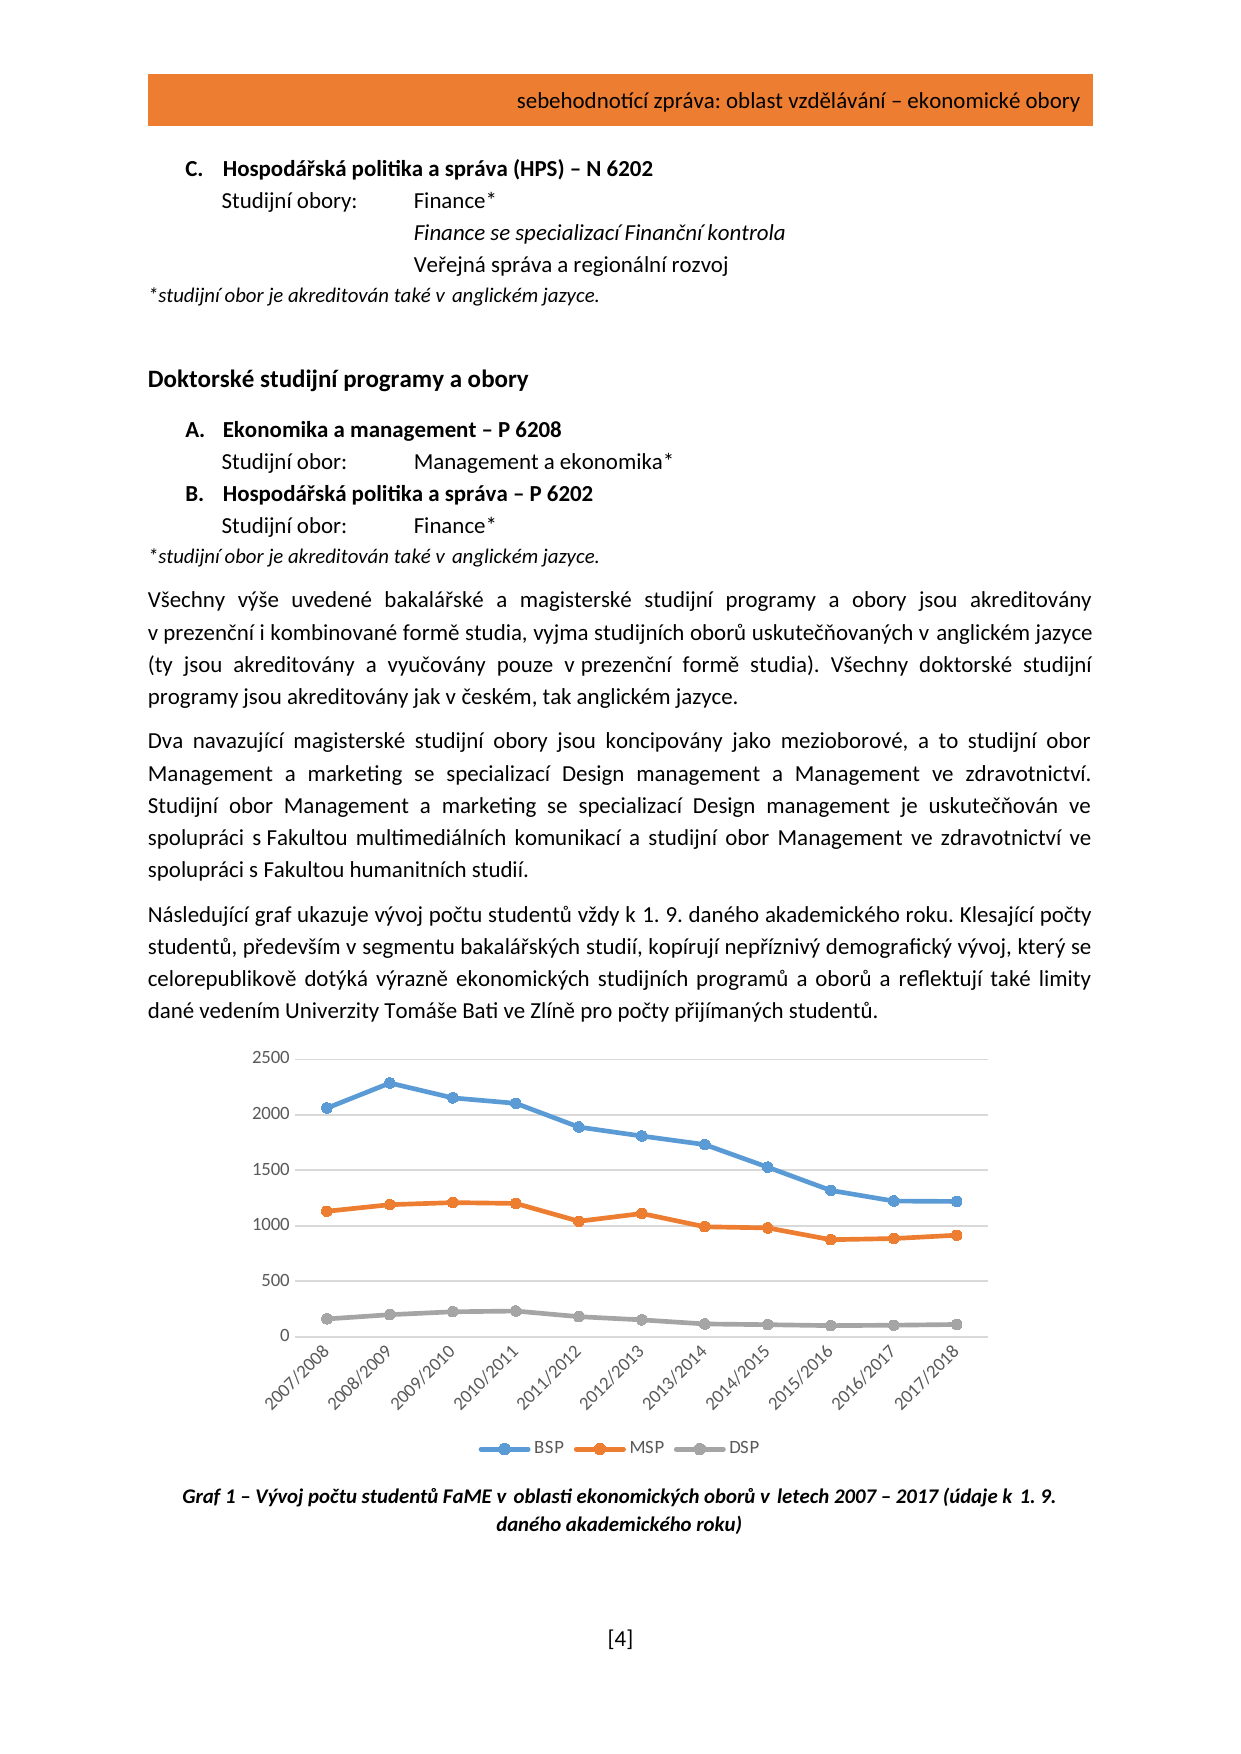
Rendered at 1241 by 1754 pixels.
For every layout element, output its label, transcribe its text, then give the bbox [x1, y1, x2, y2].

text Následující graf ukazuje vývoj počtu studentů vždy k 1. 9. daného akademického roku. Klesající počty studentů, především v segmentu bakalářských studií, kopírují nepříznivý demografický vývoj, který se celorepublikově dotýká výrazně ekonomických studijních programů a oborů a reflektují také limity dané vedením Univerzity Tomáše Bati ve Zlíně pro počty přijímaných studentů. [148, 900, 1093, 1025]
list Hospodářská politika a správa – P 6202 [185, 479, 1093, 507]
text Veřejná správa a regionální rozvoj [148, 250, 1093, 278]
text *studijní obor je akreditován také v anglickém jazyce. [148, 282, 1093, 308]
text Studijní obory: Finance* [148, 186, 1093, 214]
text Graf 1 – Vývoj počtu studentů FaME v oblasti ekonomických oborů v letech 2007 – 2017 (údaje k 1. 9. daného akademického roku) [148, 1484, 1093, 1536]
text Doktorské studijní programy a obory [148, 363, 1093, 394]
text Dva navazující magisterské studijní obory jsou koncipovány jako mezioborové, a to studijní obor Management a marketing se specializací Design management a Management ve zdravotnictví. Studijní obor Management a marketing se specializací Design management je uskutečňován ve spolupráci s Fakultou multimediálních komunikací a studijní obor Management ve zdravotnictví ve spolupráci s Fakultou humanitních studií. [148, 727, 1093, 883]
text *studijní obor je akreditován také v anglickém jazyce. [148, 544, 1093, 569]
text Finance se specializací Finanční kontrola [148, 218, 1093, 246]
list Ekonomika a management – P 6208 [185, 415, 1093, 443]
text Studijní obor: Finance* [148, 512, 1093, 539]
list Hospodářská politika a správa (HPS) – N 6202 [185, 154, 1093, 182]
text Studijní obor: Management a ekonomika* [148, 447, 1093, 475]
text Všechny výše uvedené bakalářské a magisterské studijní programy a obory jsou akreditovány v prezenční i kombinované formě studia, vyjma studijních oborů uskutečňovaných v anglickém jazyce (ty jsou akreditovány a vyučovány pouze v prezenční formě studia). Všechny doktorské studijní programy jsou akreditovány jak v českém, tak anglickém jazyce. [148, 585, 1093, 710]
